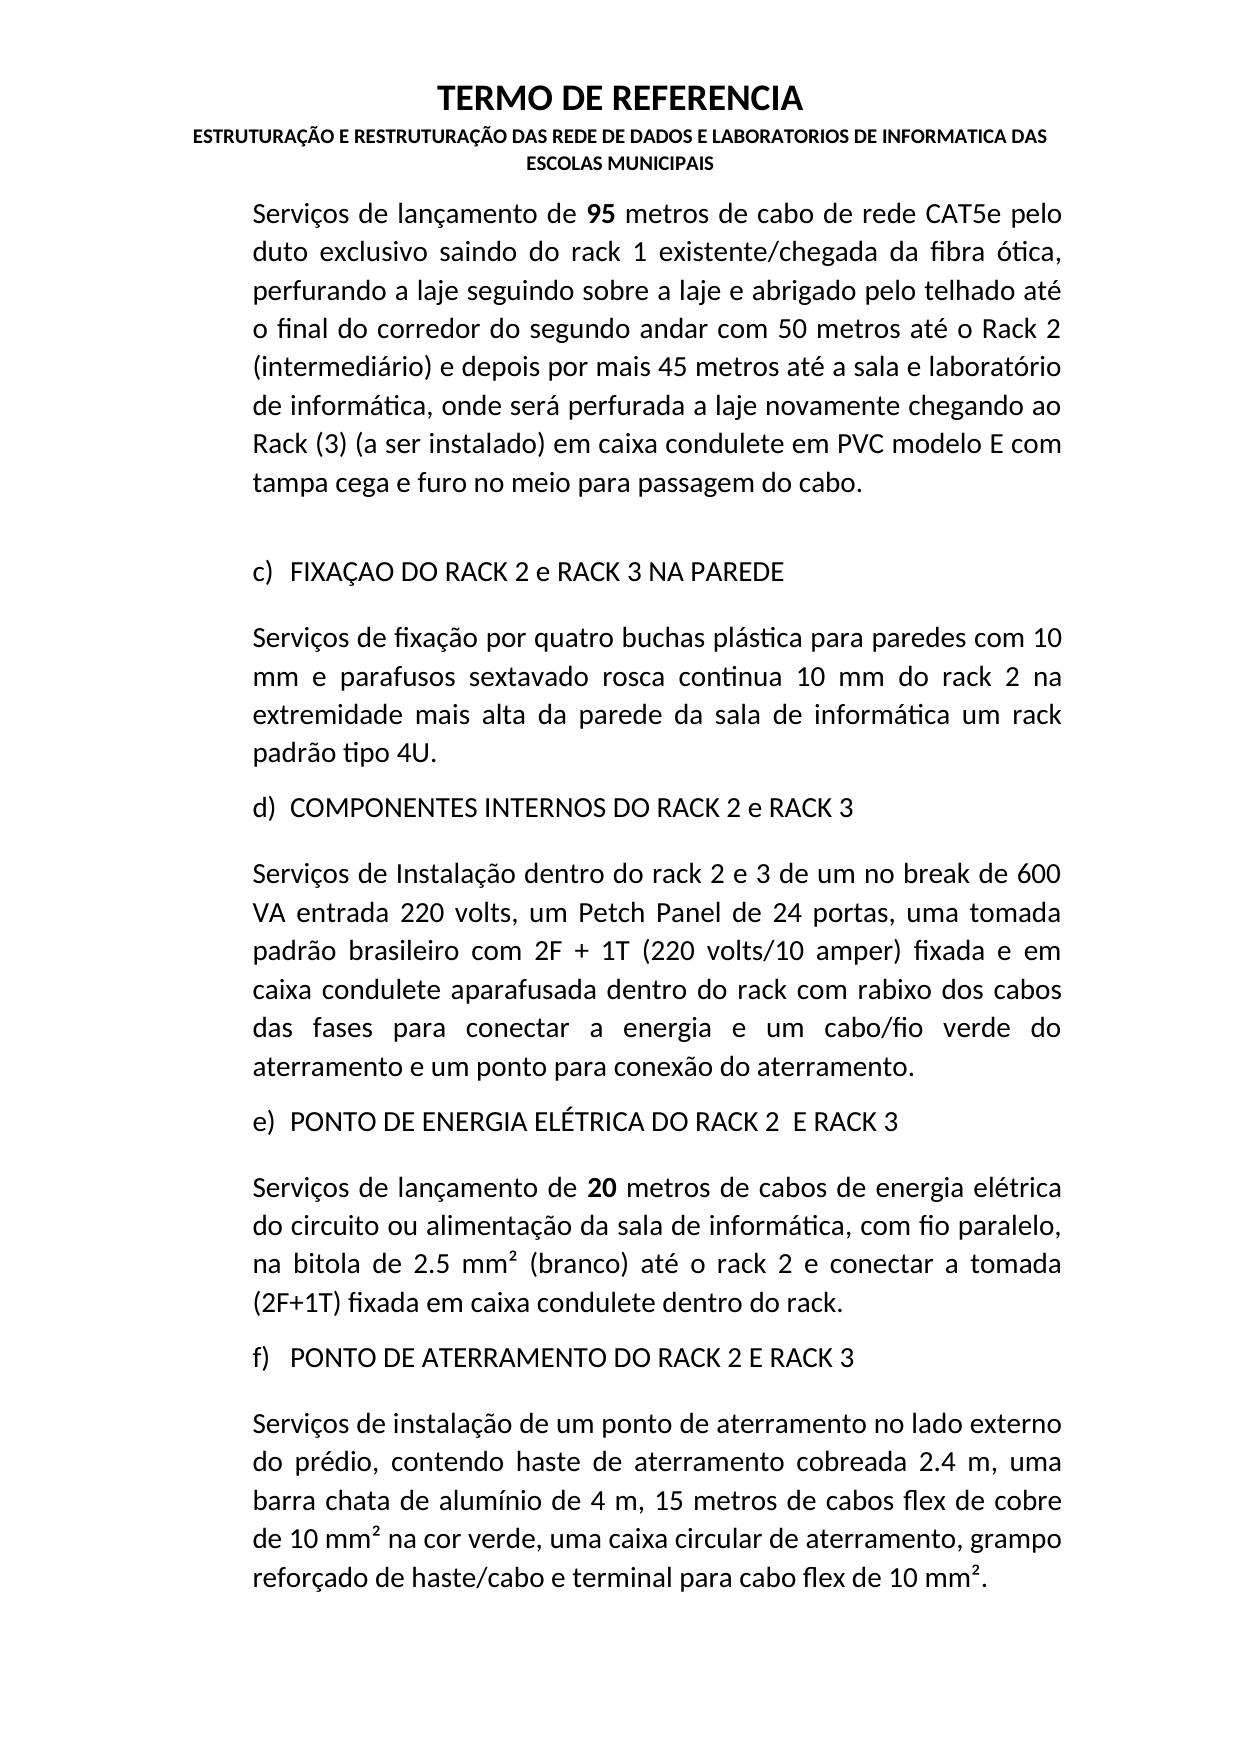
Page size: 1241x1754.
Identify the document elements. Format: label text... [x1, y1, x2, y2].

text Serviços de instalação de um ponto de aterramento no lado externo do prédio, contendo haste de aterramento cobreada 2.4 m, uma barra chata de alumínio de 4 m, 15 metros de cabos flex de cobre de 10 mm² na cor verde, uma caixa circular de aterramento, grampo reforçado de haste/cabo e terminal para cabo flex de 10 mm². [252, 1405, 1063, 1594]
list FIXAÇAO DO RACK 2 e RACK 3 NA PAREDE [252, 553, 1063, 589]
list PONTO DE ATERRAMENTO DO RACK 2 E RACK 3 [252, 1339, 1063, 1375]
text Serviços de lançamento de 20 metros de cabos de energia elétrica do circuito ou alimentação da sala de informática, com fio paralelo, na bitola de 2.5 mm² (branco) até o rack 2 e conectar a tomada (2F+1T) fixada em caixa condulete dentro do rack. [252, 1169, 1063, 1320]
text Serviços de lançamento de 95 metros de cabo de rede CAT5e pelo duto exclusivo saindo do rack 1 existente/chegada da fibra ótica, perfurando a laje seguindo sobre a laje e abrigado pelo telhado até o final do corredor do segundo andar com 50 metros até o Rack 2 (intermediário) e depois por mais 45 metros até a sala e laboratório de informática, onde será perfurada a laje novamente chegando ao Rack (3) (a ser instalado) em caixa condulete em PVC modelo E com tampa cega e furo no meio para passagem do cabo. [252, 195, 1063, 499]
list PONTO DE ENERGIA ELÉTRICA DO RACK 2 E RACK 3 [252, 1103, 1063, 1138]
text Serviços de fixação por quatro buchas plástica para paredes com 10 mm e parafusos sextavado rosca continua 10 mm do rack 2 na extremidade mais alta da parede da sala de informática um rack padrão tipo 4U. [252, 619, 1063, 770]
list COMPONENTES INTERNOS DO RACK 2 e RACK 3 [252, 789, 1063, 825]
text Serviços de Instalação dentro do rack 2 e 3 de um no break de 600 VA entrada 220 volts, um Petch Panel de 24 portas, uma tomada padrão brasileiro com 2F + 1T (220 volts/10 amper) fixada e em caixa condulete aparafusada dentro do rack com rabixo dos cabos das fases para conectar a energia e um cabo/fio verde do aterramento e um ponto para conexão do aterramento. [252, 856, 1063, 1083]
